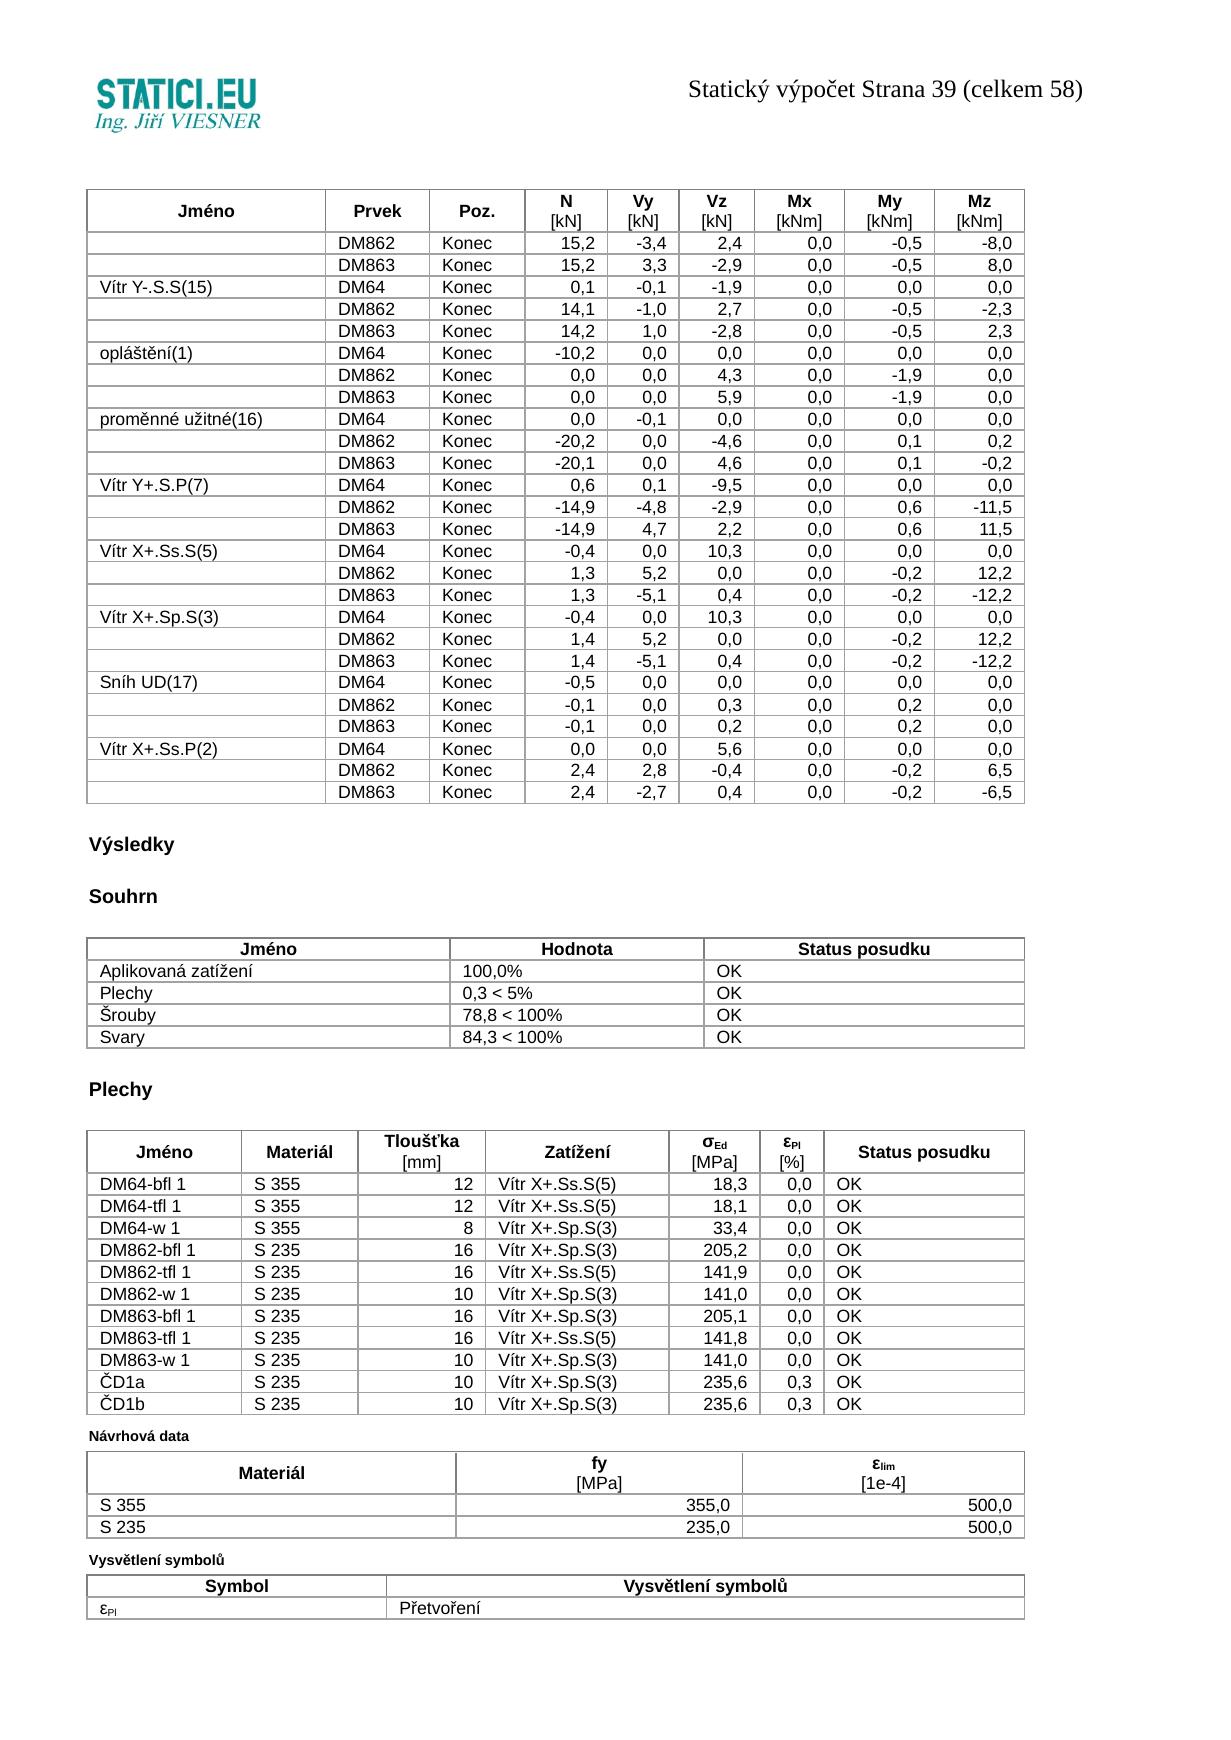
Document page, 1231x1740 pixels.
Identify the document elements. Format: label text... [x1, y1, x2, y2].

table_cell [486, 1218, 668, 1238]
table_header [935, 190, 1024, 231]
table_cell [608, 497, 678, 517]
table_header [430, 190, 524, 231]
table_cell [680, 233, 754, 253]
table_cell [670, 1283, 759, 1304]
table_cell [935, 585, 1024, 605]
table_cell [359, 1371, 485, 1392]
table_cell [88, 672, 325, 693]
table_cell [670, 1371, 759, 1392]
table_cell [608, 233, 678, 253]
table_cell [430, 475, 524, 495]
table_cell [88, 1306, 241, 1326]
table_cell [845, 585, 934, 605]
subtitle Plechy [89, 1078, 1083, 1100]
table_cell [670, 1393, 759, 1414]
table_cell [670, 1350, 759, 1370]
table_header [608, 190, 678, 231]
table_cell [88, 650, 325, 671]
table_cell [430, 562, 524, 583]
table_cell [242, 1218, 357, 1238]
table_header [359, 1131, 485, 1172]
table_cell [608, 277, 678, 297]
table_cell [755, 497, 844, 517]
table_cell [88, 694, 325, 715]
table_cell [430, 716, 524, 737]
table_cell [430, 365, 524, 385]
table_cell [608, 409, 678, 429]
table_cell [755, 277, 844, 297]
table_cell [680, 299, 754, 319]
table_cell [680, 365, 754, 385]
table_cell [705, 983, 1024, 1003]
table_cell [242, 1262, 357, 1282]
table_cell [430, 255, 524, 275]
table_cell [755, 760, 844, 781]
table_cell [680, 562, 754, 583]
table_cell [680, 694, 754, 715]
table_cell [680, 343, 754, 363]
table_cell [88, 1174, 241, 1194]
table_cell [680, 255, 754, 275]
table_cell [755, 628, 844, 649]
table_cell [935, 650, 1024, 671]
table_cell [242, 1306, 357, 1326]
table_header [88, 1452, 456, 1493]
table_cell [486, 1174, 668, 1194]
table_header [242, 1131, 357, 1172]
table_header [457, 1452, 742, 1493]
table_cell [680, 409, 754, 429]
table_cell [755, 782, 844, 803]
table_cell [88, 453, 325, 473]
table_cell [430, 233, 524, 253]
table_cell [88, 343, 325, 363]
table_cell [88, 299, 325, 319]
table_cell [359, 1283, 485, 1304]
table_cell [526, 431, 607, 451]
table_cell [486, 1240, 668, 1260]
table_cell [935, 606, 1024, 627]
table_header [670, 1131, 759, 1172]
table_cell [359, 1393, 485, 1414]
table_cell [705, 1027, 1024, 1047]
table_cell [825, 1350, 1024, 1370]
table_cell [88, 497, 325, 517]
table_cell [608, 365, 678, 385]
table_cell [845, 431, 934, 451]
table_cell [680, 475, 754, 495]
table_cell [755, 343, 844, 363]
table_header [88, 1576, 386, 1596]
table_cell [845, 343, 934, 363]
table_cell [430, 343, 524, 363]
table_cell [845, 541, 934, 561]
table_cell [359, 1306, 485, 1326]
picture [92, 74, 262, 134]
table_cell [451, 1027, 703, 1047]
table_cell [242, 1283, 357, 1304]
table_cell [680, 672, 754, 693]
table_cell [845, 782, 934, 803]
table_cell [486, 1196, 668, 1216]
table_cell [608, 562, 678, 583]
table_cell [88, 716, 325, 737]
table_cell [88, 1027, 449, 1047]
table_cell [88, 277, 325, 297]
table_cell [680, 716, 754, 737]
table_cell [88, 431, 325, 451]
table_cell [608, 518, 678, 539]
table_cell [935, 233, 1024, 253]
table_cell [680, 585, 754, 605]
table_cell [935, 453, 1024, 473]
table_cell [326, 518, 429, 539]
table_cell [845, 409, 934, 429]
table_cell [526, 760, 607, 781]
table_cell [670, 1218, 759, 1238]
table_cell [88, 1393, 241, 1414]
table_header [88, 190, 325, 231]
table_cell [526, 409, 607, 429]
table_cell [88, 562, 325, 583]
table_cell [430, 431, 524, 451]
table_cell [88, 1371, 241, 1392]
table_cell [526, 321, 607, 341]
subtitle Souhrn [89, 885, 1083, 908]
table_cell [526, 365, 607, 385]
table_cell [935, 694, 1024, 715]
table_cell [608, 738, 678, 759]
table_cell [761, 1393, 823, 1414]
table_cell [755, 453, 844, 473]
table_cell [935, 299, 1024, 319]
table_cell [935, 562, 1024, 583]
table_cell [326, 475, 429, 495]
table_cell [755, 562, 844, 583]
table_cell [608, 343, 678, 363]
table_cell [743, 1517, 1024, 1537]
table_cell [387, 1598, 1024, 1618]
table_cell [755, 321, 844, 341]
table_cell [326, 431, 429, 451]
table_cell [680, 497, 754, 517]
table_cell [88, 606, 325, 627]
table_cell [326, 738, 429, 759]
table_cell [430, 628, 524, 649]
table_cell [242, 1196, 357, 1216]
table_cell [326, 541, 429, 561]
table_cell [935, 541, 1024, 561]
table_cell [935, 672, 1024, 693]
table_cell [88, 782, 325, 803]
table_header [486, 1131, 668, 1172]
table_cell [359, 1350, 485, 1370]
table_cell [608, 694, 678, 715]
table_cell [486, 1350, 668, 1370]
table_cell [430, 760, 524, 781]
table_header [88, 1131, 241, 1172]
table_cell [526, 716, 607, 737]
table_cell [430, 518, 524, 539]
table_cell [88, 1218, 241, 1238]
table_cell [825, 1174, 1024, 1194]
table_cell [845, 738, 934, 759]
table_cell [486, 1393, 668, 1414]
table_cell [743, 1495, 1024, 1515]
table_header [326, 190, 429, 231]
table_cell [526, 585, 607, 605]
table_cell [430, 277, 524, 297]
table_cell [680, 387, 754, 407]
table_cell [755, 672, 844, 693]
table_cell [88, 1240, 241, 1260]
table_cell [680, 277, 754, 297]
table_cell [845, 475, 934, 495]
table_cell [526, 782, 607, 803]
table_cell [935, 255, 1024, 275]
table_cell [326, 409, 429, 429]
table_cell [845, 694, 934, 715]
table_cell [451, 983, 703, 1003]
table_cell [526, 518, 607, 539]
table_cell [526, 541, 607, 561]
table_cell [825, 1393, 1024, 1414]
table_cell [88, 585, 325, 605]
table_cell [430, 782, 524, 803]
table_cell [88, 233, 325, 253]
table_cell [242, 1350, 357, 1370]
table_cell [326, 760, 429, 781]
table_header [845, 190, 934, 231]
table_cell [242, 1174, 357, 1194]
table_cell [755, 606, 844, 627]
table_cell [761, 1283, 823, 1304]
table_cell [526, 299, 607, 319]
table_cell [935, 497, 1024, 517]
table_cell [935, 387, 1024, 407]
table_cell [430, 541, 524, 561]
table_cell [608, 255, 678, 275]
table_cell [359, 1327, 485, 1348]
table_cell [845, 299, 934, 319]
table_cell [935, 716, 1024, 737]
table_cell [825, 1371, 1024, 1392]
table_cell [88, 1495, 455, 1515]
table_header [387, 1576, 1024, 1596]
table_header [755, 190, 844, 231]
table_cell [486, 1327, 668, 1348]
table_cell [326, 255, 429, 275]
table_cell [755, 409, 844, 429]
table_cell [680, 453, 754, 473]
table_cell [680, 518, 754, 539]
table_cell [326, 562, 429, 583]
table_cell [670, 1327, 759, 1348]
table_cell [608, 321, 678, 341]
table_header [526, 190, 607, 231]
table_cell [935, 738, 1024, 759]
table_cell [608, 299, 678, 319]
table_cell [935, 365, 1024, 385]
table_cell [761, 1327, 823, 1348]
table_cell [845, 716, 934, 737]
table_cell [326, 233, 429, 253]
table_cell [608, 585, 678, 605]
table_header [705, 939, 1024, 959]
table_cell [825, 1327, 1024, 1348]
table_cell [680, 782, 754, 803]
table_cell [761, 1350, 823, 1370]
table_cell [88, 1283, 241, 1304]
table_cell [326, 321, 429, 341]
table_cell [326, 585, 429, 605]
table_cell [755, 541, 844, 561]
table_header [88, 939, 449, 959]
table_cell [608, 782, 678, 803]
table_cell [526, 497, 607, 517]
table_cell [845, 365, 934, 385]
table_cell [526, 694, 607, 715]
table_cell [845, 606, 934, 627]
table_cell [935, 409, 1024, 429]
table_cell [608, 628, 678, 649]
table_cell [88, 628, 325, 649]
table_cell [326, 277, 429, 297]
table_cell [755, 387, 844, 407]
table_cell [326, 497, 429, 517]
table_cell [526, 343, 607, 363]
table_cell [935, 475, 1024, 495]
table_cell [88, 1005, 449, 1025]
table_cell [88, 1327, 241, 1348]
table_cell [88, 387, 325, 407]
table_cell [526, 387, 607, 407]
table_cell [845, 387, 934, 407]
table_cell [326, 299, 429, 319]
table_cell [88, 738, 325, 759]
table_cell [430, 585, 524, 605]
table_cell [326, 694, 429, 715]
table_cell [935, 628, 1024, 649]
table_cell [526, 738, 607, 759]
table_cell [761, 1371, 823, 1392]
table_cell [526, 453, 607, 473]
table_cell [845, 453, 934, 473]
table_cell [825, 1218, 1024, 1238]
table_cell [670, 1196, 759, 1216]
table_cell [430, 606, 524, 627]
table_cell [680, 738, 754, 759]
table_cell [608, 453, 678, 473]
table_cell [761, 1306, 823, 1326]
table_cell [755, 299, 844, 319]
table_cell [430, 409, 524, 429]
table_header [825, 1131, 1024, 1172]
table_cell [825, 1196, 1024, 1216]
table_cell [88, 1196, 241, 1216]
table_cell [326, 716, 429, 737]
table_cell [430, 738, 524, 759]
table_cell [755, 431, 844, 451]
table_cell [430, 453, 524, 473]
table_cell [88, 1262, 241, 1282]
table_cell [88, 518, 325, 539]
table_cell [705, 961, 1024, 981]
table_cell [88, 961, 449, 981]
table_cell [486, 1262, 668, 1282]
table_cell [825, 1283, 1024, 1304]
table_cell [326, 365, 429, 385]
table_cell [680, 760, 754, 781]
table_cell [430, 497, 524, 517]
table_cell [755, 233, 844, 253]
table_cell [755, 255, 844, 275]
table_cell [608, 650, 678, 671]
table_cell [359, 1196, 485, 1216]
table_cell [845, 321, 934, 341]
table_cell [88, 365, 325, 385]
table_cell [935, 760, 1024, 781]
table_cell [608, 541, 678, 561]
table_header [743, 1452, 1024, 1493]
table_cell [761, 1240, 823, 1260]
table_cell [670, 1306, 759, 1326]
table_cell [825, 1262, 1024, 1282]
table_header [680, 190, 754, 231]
subtitle Vysvětlení symbolů [89, 1551, 1083, 1568]
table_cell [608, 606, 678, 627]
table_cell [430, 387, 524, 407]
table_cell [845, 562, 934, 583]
subtitle Návrhová data [89, 1428, 1083, 1444]
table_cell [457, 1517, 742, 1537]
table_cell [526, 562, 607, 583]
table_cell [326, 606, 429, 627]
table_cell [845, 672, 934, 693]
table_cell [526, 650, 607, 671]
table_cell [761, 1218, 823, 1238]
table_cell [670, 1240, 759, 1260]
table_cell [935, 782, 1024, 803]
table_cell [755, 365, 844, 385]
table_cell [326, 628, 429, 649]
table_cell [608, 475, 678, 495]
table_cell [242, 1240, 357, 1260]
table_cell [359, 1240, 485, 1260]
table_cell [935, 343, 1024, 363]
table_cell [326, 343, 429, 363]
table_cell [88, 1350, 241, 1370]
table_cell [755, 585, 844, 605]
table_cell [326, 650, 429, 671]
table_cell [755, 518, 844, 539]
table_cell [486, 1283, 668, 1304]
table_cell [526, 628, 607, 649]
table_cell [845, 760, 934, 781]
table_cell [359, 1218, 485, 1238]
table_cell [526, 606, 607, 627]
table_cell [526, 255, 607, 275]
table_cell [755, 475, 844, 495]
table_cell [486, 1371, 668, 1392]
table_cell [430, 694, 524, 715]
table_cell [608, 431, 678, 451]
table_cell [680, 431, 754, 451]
subtitle Výsledky [89, 833, 1083, 856]
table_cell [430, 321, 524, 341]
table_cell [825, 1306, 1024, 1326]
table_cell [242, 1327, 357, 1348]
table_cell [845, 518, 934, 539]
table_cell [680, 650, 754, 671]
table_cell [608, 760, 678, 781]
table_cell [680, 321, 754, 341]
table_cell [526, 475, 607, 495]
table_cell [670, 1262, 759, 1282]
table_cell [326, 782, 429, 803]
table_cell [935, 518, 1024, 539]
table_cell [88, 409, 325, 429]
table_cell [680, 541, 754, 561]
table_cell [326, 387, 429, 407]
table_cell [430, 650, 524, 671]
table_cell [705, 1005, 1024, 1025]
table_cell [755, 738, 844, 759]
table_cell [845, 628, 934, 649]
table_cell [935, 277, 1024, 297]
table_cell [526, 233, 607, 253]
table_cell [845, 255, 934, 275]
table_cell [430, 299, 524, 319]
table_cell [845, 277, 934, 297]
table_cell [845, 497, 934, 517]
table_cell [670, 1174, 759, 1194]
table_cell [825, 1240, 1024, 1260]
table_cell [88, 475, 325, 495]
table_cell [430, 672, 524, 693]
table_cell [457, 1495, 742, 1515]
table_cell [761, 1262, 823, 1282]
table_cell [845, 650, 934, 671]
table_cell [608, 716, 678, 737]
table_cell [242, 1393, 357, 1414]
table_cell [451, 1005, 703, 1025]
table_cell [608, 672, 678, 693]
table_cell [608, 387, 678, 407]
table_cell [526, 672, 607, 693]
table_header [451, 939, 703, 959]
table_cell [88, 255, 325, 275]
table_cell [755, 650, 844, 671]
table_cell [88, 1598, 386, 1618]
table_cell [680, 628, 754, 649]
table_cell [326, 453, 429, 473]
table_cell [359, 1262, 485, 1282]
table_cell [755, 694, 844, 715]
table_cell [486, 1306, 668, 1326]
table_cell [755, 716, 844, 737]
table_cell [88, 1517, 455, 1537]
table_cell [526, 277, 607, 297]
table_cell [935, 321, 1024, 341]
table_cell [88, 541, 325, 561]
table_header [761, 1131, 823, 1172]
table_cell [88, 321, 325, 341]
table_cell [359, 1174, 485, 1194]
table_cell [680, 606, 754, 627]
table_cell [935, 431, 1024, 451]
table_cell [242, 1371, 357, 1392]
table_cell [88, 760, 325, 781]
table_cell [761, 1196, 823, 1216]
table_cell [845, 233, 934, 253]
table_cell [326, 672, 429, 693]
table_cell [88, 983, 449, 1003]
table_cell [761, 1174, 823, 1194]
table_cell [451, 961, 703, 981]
